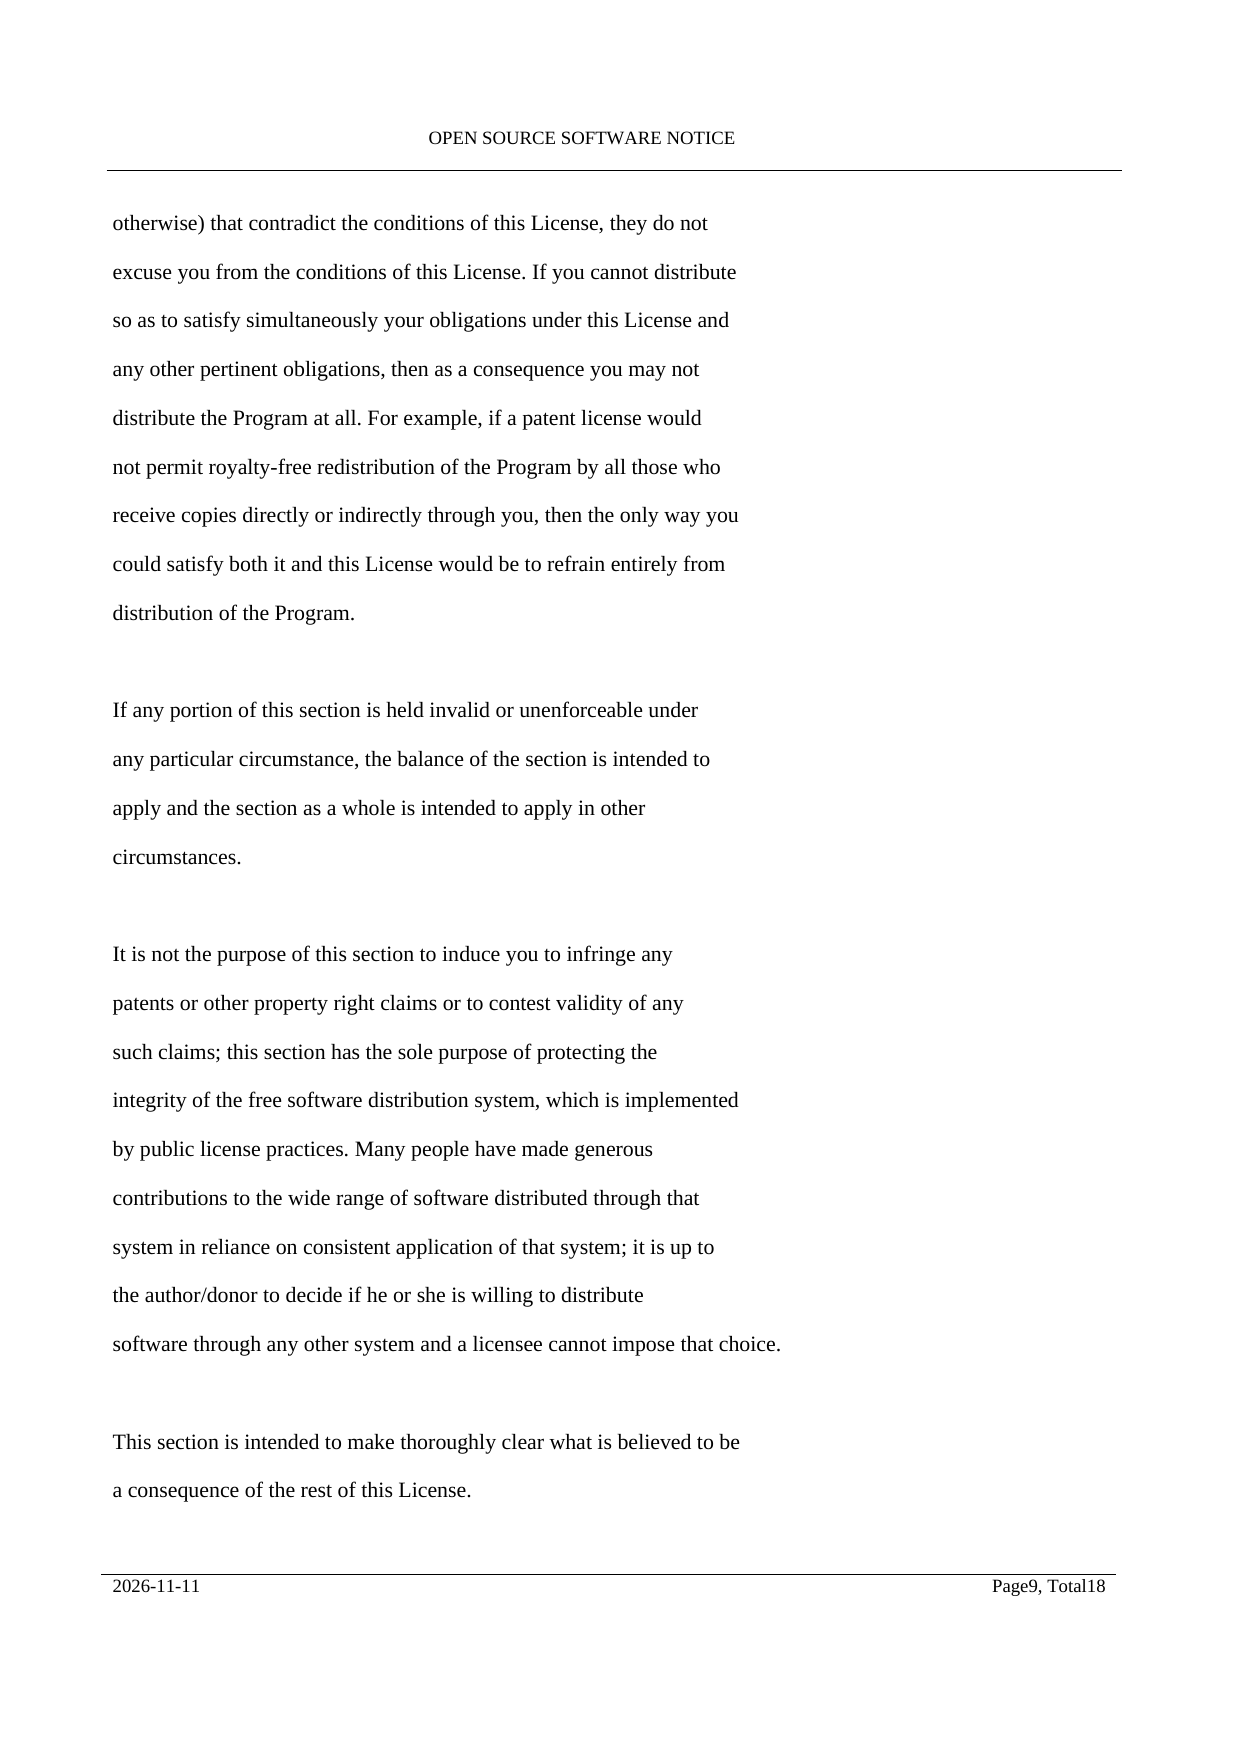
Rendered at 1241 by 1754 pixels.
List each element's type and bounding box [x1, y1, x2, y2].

text [112, 206, 1128, 1506]
